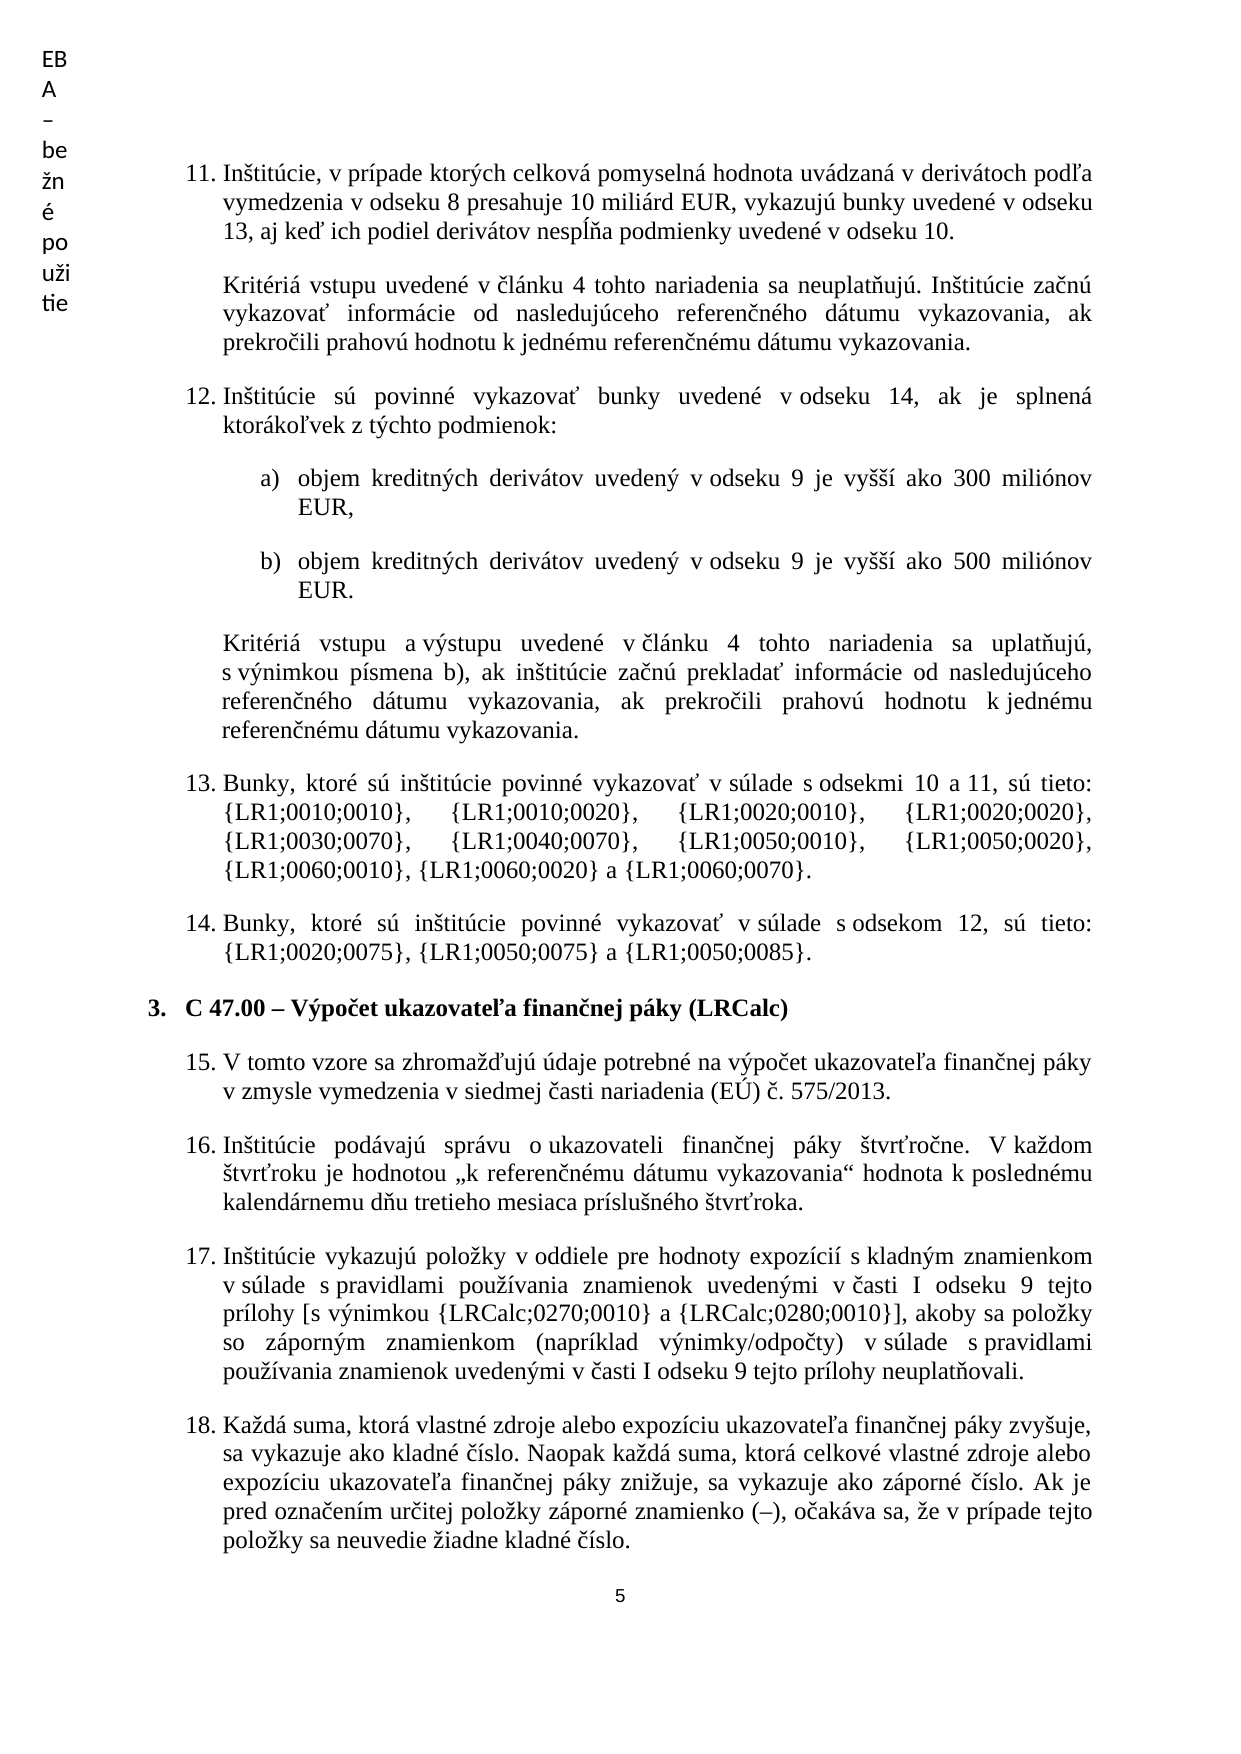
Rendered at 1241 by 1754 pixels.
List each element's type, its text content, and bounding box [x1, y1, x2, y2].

text 15. V tomto vzore sa zhromažďujú údaje potrebné na výpočet ukazovateľa finančnej páky v zmysle vymedzenia v siedmej časti nariadenia (EÚ) č. 575/2013. [185, 1047, 1092, 1105]
text Kritériá vstupu uvedené v článku 4 tohto nariadenia sa neuplatňujú. Inštitúcie začnú vykazovať informácie od nasledujúceho referenčného dátumu vykazovania, ak prekročili prahovú hodnotu k jednému referenčnému dátumu vykazovania. [185, 270, 1092, 356]
text 13. Bunky, ktoré sú inštitúcie povinné vykazovať v súlade s odsekmi 10 a 11, sú tieto: {LR1;0010;0010}, {LR1;0010;0020}, {LR1;0020;0010}, {LR1;0020;0020}, {LR1;0030;0070}, {LR1;0040;0070}, {LR1;0050;0010}, {LR1;0050;0020}, {LR1;0060;0010}, {LR1;0060;0020} a {LR1;0060;0070}. [185, 768, 1092, 883]
text 3. C 47.00 – Výpočet ukazovateľa finančnej páky (LRCalc) [148, 991, 1092, 1022]
list objem kreditných derivátov uvedený v odseku 9 je vyšší ako 500 miliónov EUR. [260, 546, 1092, 603]
text 16. Inštitúcie podávajú správu o ukazovateli finančnej páky štvrťročne. V každom štvrťroku je hodnotou „k referenčnému dátumu vykazovania“ hodnota k poslednému kalendárnemu dňu tretieho mesiaca príslušného štvrťroka. [185, 1130, 1092, 1216]
list 18. Každá suma, ktorá vlastné zdroje alebo expozíciu ukazovateľa finančnej páky zvyšuje, sa vykazuje ako kladné číslo. Naopak každá suma, ktorá celkové vlastné zdroje alebo expozíciu ukazovateľa finančnej páky znižuje, sa vykazuje ako záporné číslo. Ak je pred označením určitej položky záporné znamienko (–), očakáva sa, že v prípade tejto položky sa neuvedie žiadne kladné číslo. [185, 1410, 1092, 1553]
list objem kreditných derivátov uvedený v odseku 9 je vyšší ako 300 miliónov EUR, [260, 463, 1092, 521]
text 14. Bunky, ktoré sú inštitúcie povinné vykazovať v súlade s odsekom 12, sú tieto: {LR1;0020;0075}, {LR1;0050;0075} a {LR1;0050;0085}. [185, 908, 1092, 966]
text 12. Inštitúcie sú povinné vykazovať bunky uvedené v odseku 14, ak je splnená ktorákoľvek z týchto podmienok: [185, 381, 1092, 438]
text 17. Inštitúcie vykazujú položky v oddiele pre hodnoty expozícií s kladným znamienkom v súlade s pravidlami používania znamienok uvedenými v časti I odseku 9 tejto prílohy [s výnimkou {LRCalc;0270;0010} a {LRCalc;0280;0010}], akoby sa položky so záporným znamienkom (napríklad výnimky/odpočty) v súlade s pravidlami používania znamienok uvedenými v časti I odseku 9 tejto prílohy neuplatňovali. [185, 1241, 1092, 1385]
text 11. Inštitúcie, v prípade ktorých celková pomyselná hodnota uvádzaná v derivátoch podľa vymedzenia v odseku 8 presahuje 10 miliárd EUR, vykazujú bunky uvedené v odseku 13, aj keď ich podiel derivátov nespĺňa podmienky uvedené v odseku 10. [185, 158, 1092, 245]
list Kritériá vstupu a výstupu uvedené v článku 4 tohto nariadenia sa uplatňujú, s výnimkou písmena b), ak inštitúcie začnú prekladať informácie od nasledujúceho referenčného dátumu vykazovania, ak prekročili prahovú hodnotu k jednému referenčnému dátumu vykazovania. [222, 628, 1092, 743]
